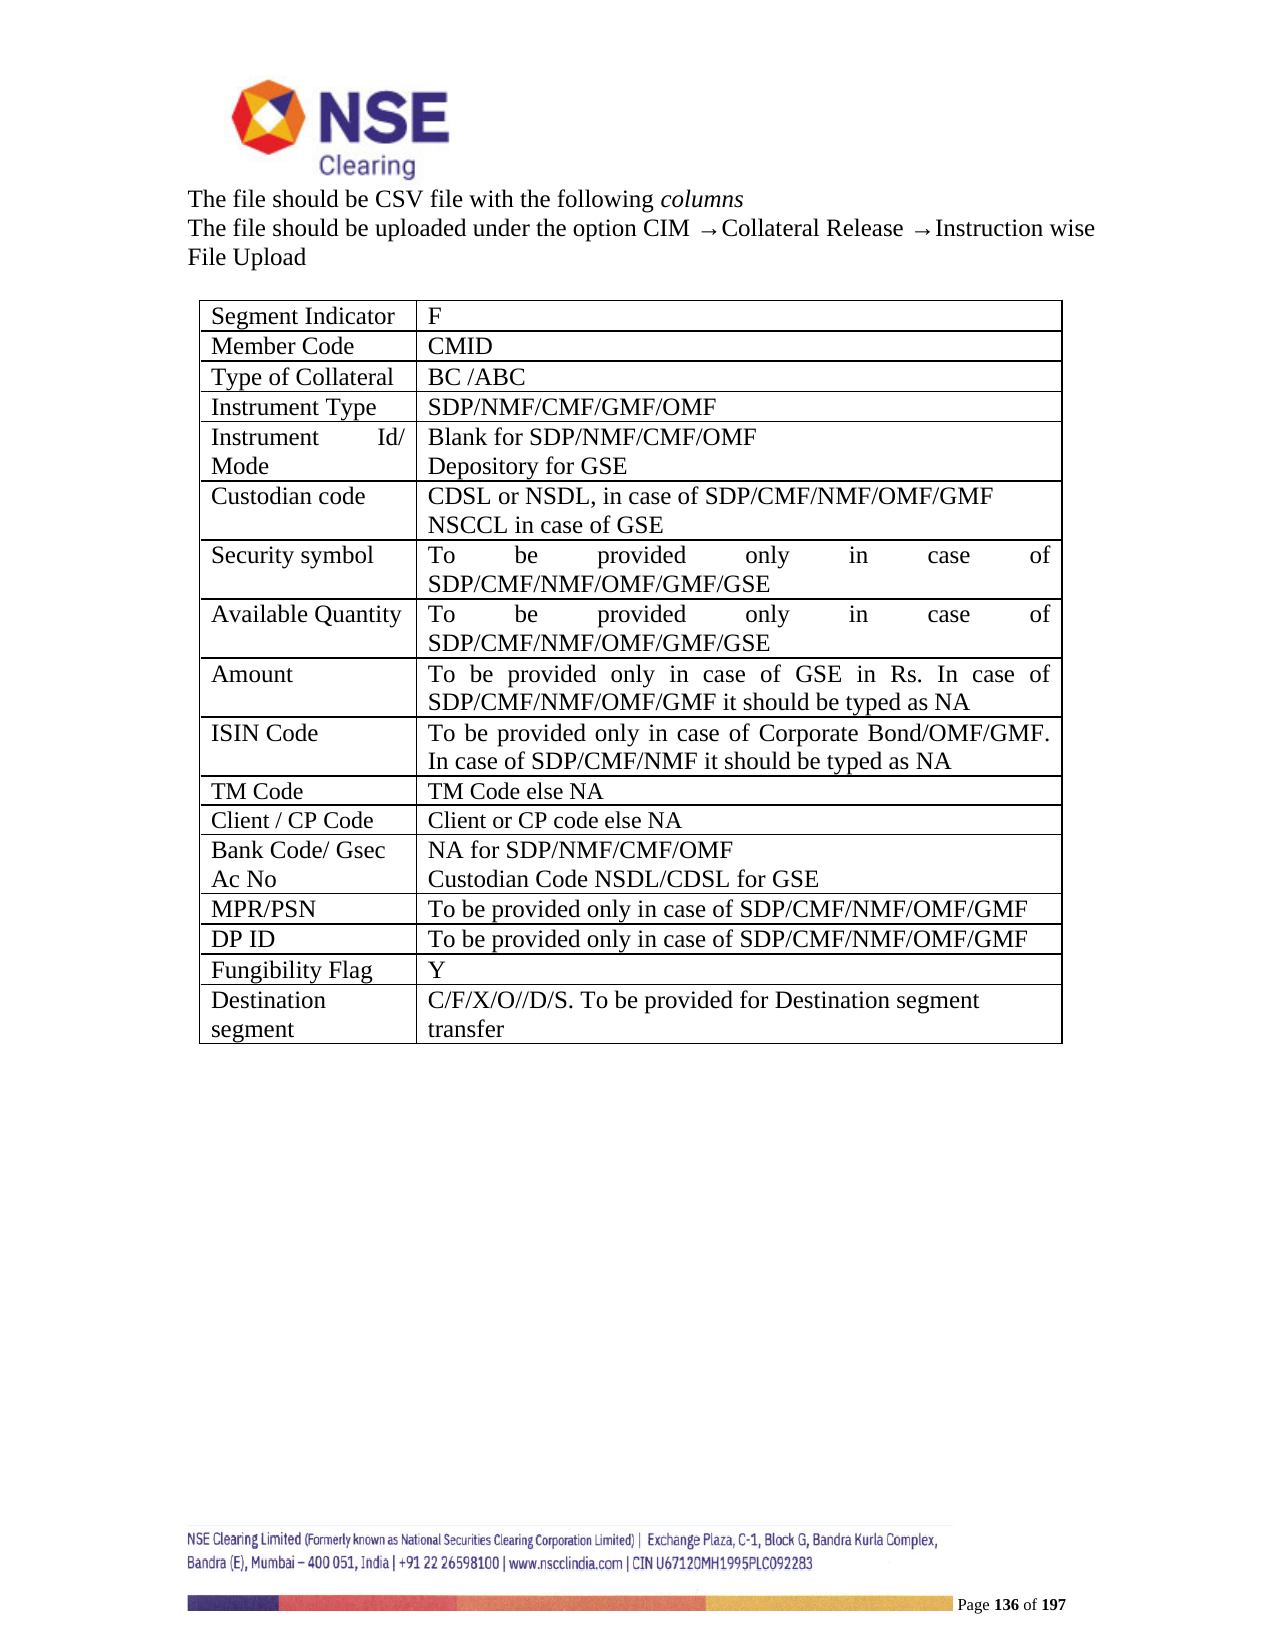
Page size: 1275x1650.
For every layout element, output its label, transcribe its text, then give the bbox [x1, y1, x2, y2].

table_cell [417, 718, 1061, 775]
picture [187, 75, 493, 185]
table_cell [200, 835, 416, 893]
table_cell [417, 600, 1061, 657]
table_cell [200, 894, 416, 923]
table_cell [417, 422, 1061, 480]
picture [187, 1525, 954, 1611]
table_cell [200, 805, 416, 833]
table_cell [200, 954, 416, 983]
text The file should be CSV file with the following columns [187, 184, 1107, 213]
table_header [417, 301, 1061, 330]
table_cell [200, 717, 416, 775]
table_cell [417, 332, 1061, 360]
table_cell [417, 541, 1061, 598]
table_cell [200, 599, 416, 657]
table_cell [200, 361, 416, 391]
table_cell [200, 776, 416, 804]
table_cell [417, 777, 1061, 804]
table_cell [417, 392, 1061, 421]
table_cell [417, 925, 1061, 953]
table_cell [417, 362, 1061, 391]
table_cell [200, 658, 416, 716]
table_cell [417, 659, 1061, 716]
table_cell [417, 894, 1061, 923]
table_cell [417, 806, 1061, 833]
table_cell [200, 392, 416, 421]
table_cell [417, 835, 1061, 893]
text The file should be uploaded under the option CIM →Collateral Release →Instruction wise File Upload [187, 213, 1107, 271]
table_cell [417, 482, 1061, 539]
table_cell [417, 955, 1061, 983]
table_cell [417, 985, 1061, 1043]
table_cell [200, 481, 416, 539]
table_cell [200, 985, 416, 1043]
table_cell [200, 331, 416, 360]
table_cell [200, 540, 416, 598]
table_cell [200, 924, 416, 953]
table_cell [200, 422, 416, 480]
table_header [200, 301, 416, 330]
